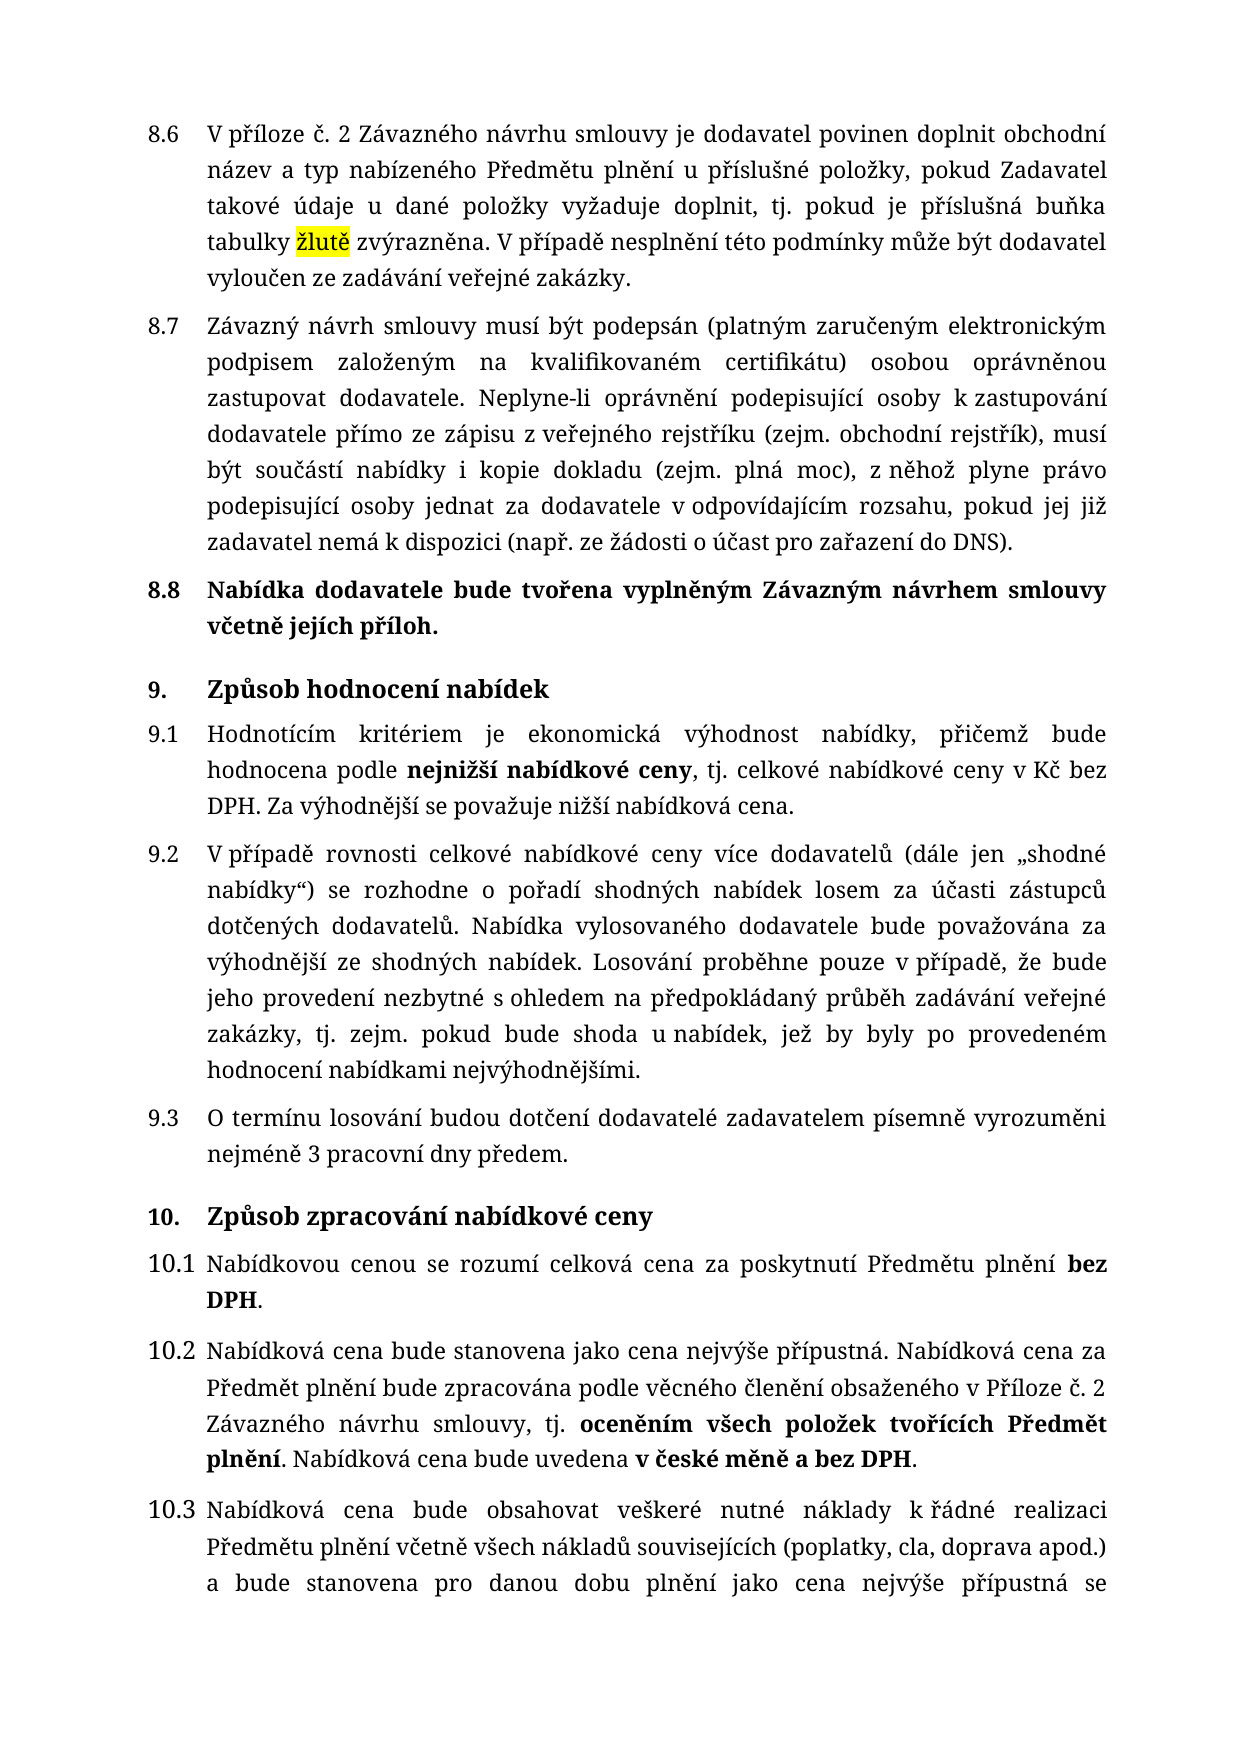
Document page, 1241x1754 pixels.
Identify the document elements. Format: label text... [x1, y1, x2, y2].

subtitle Způsob hodnocení nabídek [148, 671, 1107, 705]
subtitle Způsob zpracování nabídkové ceny [148, 1199, 1107, 1233]
list Nabídka dodavatele bude tvořena vyplněným Závazným návrhem smlouvy včetně jejích příloh. [148, 574, 1107, 642]
list O termínu losování budou dotčení dodavatelé zadavatelem písemně vyrozuměni nejméně 3 pracovní dny předem. [148, 1102, 1107, 1169]
list Závazný návrh smlouvy musí být podepsán (platným zaručeným elektronickým podpisem založeným na kvalifikovaném certifikátu) osobou oprávněnou zastupovat dodavatele. Neplyne-li oprávnění podepisující osoby k zastupování dodavatele přímo ze zápisu z veřejného rejstříku (zejm. obchodní rejstřík), musí být součástí nabídky i kopie dokladu (zejm. plná moc), z něhož plyne právo podepisující osoby jednat za dodavatele v odpovídajícím rozsahu, pokud jej již zadavatel nemá k dispozici (např. ze žádosti o účast pro zařazení do DNS). [148, 310, 1107, 557]
list V příloze č. 2 Závazného návrhu smlouvy je dodavatel povinen doplnit obchodní název a typ nabízeného Předmětu plnění u příslušné položky, pokud Zadavatel takové údaje u dané položky vyžaduje doplnit, tj. pokud je příslušná buňka tabulky žlutě zvýrazněna. V případě nesplnění této podmínky může být dodavatel vyloučen ze zadávání veřejné zakázky. [148, 118, 1107, 293]
list Nabídkovou cenou se rozumí celková cena za poskytnutí Předmětu plnění bez DPH. [148, 1246, 1107, 1316]
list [148, 1492, 1107, 1598]
list V případě rovnosti celkové nabídkové ceny více dodavatelů (dále jen „shodné nabídky“) se rozhodne o pořadí shodných nabídek losem za účasti zástupců dotčených dodavatelů. Nabídka vylosovaného dodavatele bude považována za výhodnější ze shodných nabídek. Losování proběhne pouze v případě, že bude jeho provedení nezbytné s ohledem na předpokládaný průběh zadávání veřejné zakázky, tj. zejm. pokud bude shoda u nabídek, jež by byly po provedeném hodnocení nabídkami nejvýhodnějšími. [148, 838, 1107, 1085]
list Nabídková cena bude stanovena jako cena nejvýše přípustná. Nabídková cena za Předmět plnění bude zpracována podle věcného členění obsaženého v Příloze č. 2 Závazného návrhu smlouvy, tj. oceněním všech položek tvořících Předmět plnění. Nabídková cena bude uvedena v české měně a bez DPH. [148, 1333, 1107, 1475]
list Hodnotícím kritériem je ekonomická výhodnost nabídky, přičemž bude hodnocena podle nejnižší nabídkové ceny, tj. celkové nabídkové ceny v Kč bez DPH. Za výhodnější se považuje nižší nabídková cena. [148, 718, 1107, 821]
